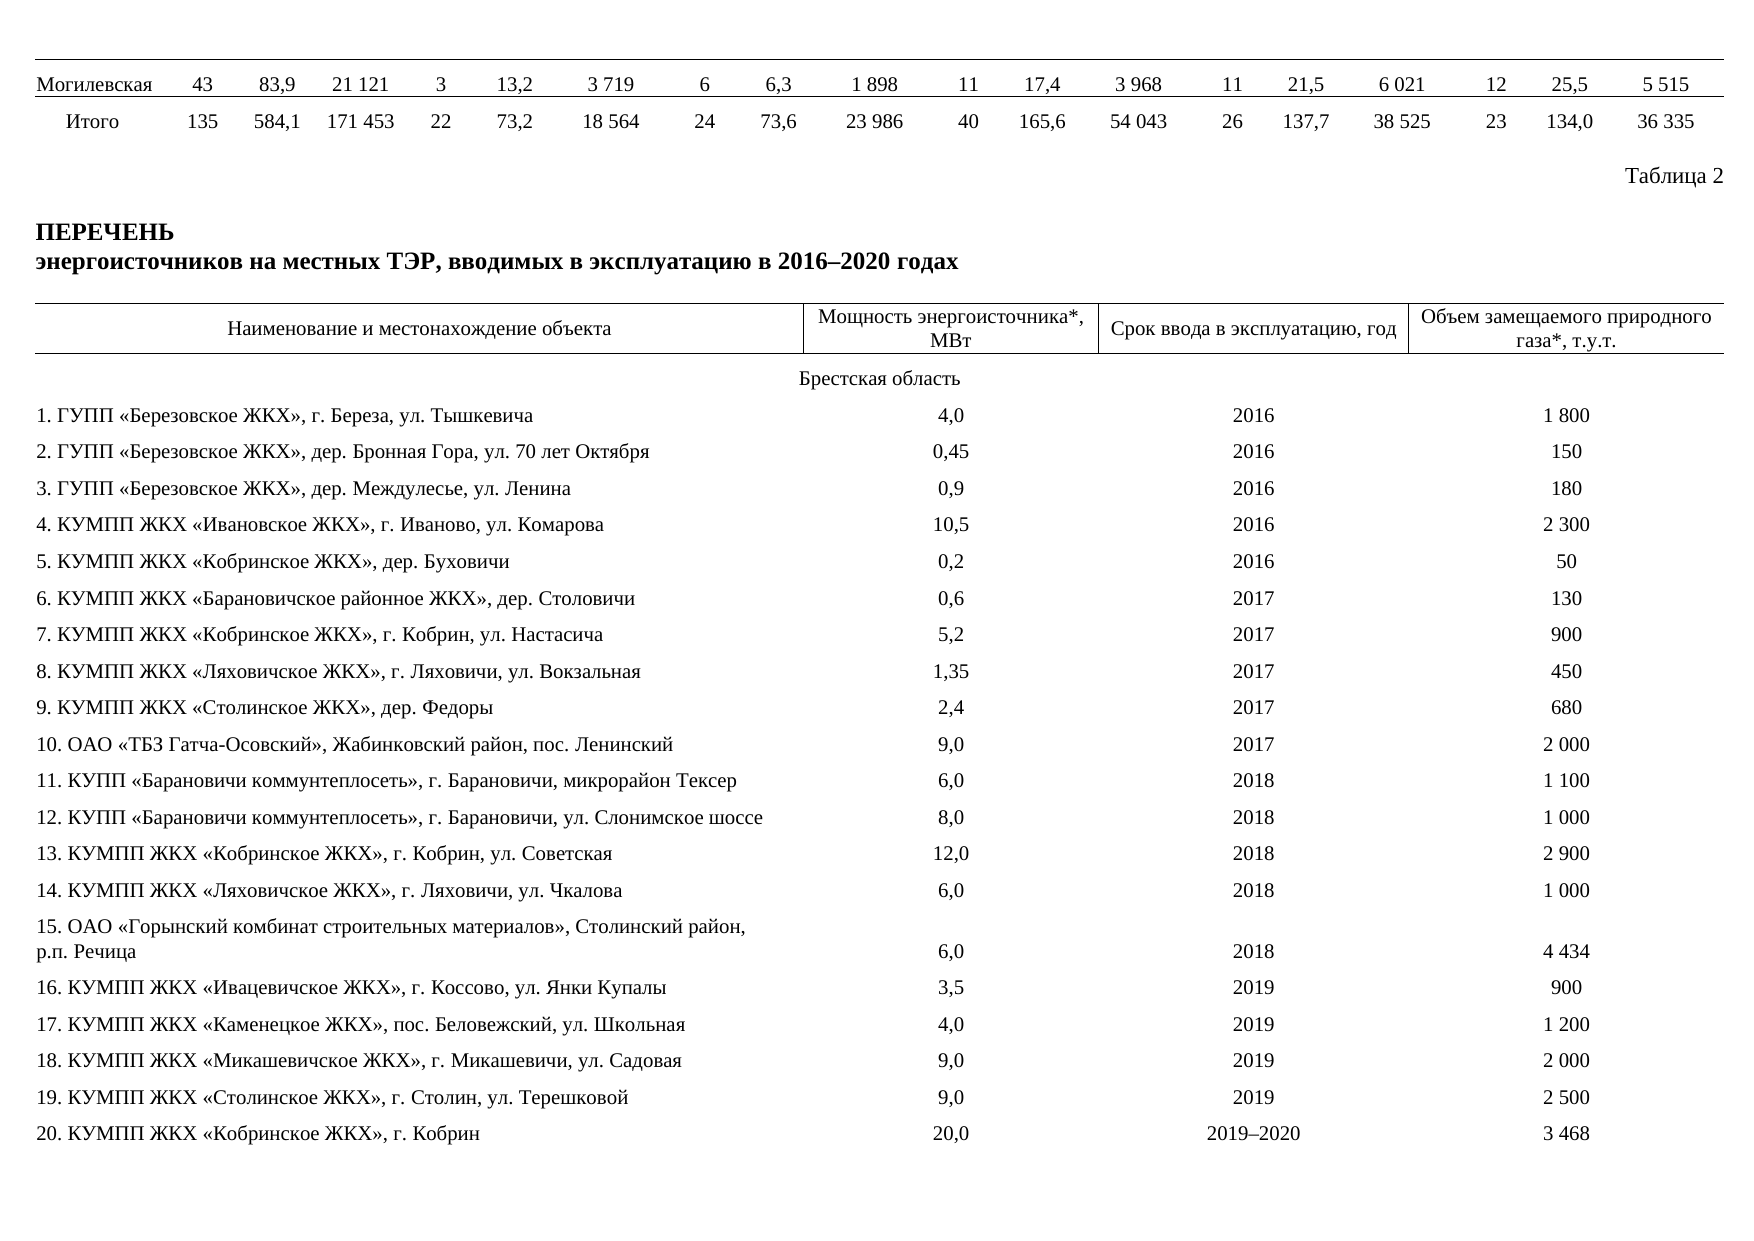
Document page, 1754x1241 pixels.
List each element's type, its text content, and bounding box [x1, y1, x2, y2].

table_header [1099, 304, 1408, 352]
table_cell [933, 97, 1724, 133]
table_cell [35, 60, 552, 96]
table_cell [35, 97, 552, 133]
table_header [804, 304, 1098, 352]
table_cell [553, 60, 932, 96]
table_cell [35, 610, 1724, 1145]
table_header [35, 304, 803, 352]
text Таблица 2 [35, 162, 1724, 188]
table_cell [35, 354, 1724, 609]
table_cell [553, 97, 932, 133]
text ПЕРЕЧЕНЬ энергоисточников на местных ТЭР, вводимых в эксплуатацию в 2016–2020 годах [35, 217, 1724, 274]
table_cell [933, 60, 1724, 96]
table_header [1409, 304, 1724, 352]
